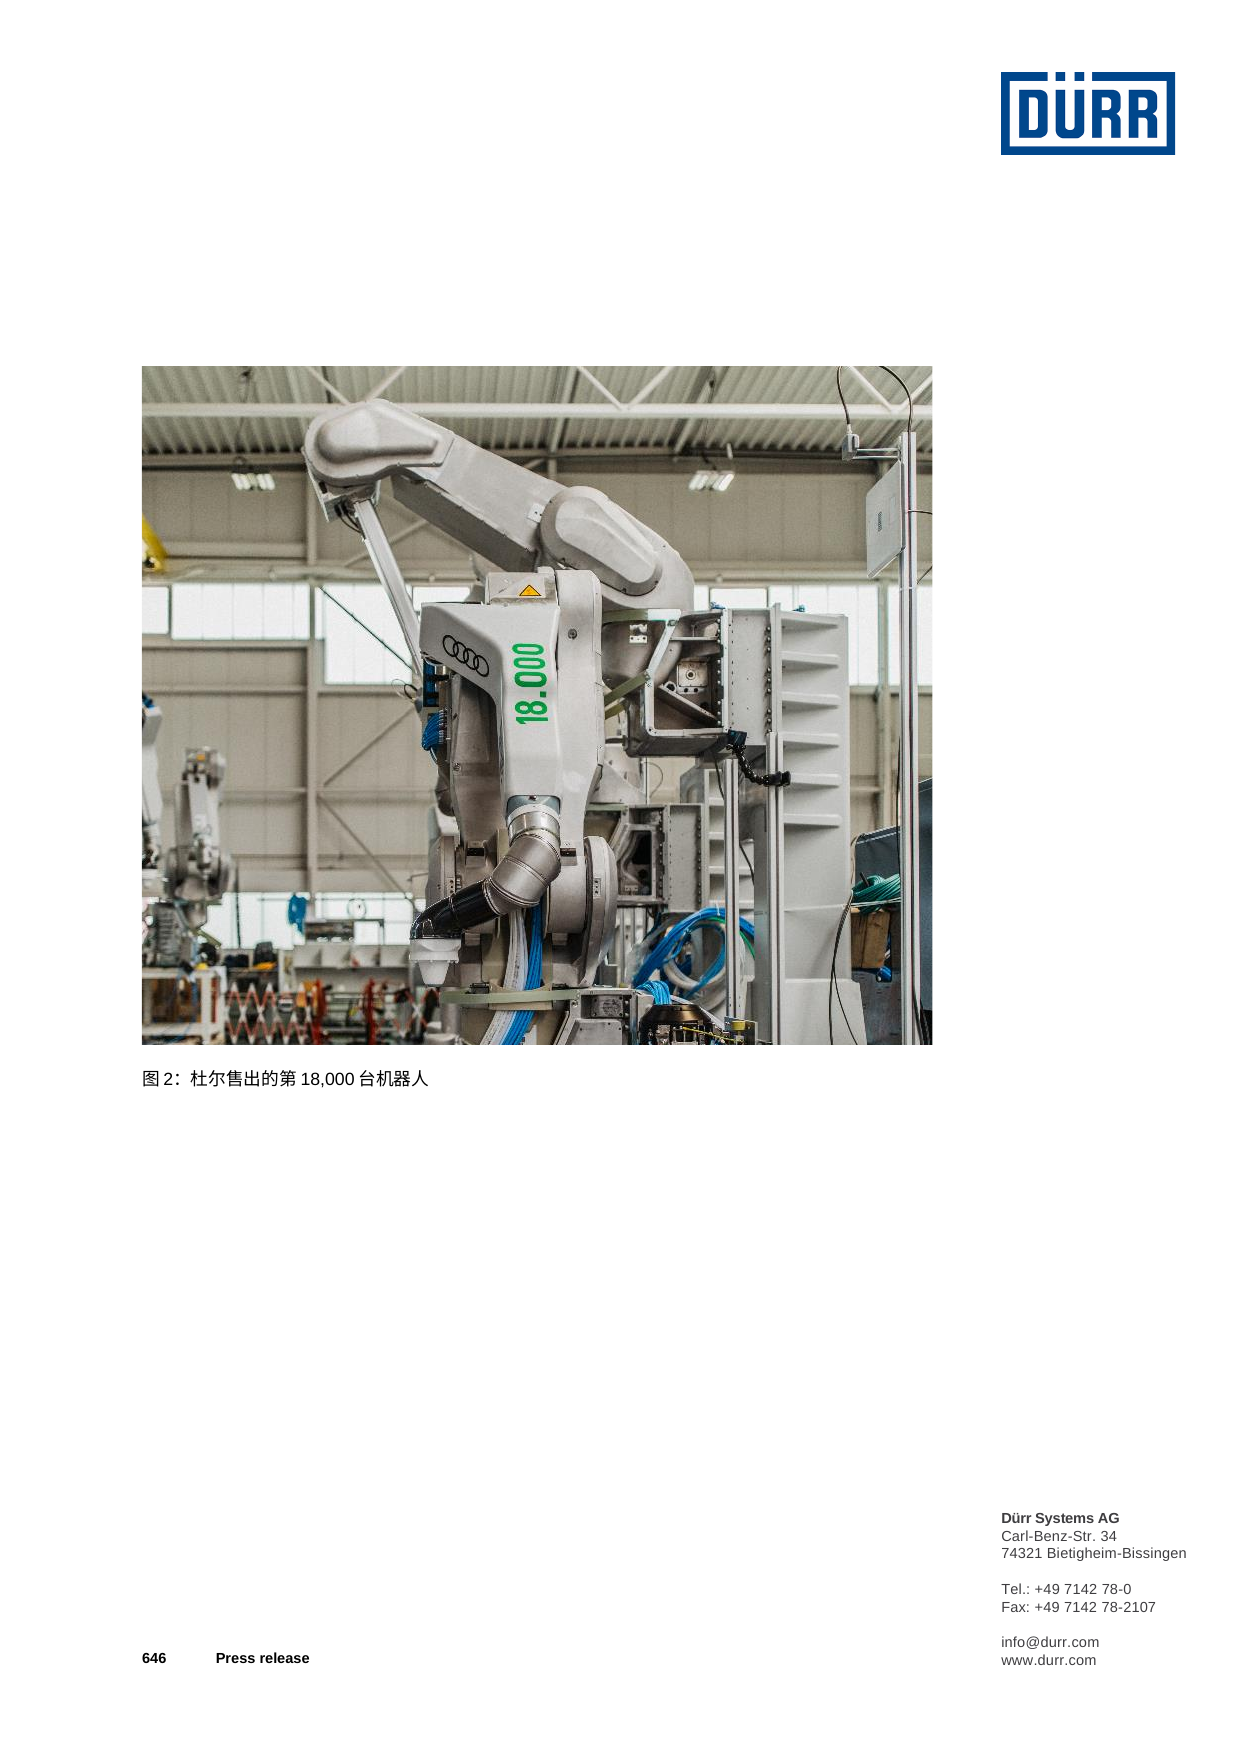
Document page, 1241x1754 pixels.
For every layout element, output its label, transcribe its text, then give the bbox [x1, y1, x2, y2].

picture [1001, 72, 1175, 155]
picture [141, 366, 933, 1045]
